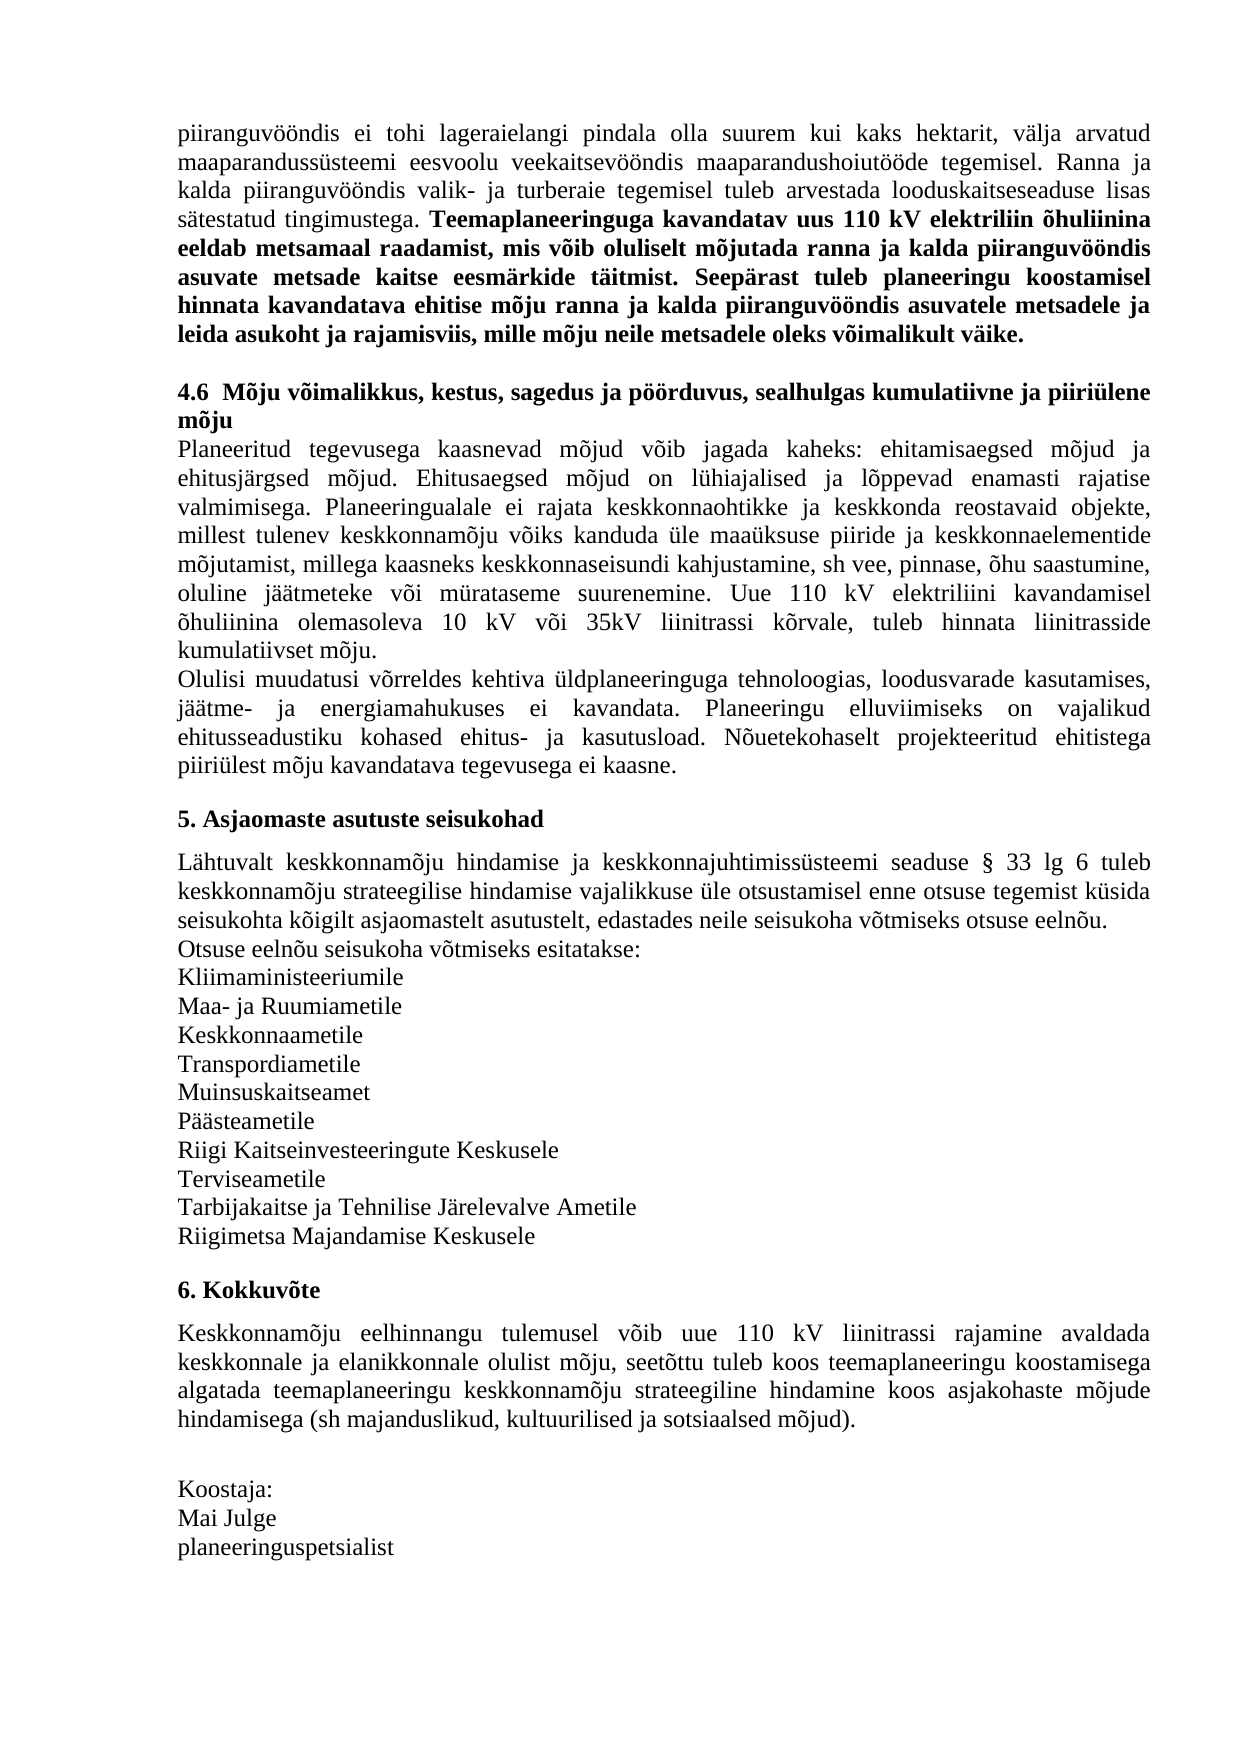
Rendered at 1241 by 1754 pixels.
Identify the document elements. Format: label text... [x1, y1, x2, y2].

text 4.6 Mõju võimalikkus, kestus, sagedus ja pöörduvus, sealhulgas kumulatiivne ja piiriülene mõju [177, 377, 1152, 434]
text Koostaja: [177, 1474, 1152, 1503]
text Otsuse eelnõu seisukoha võtmiseks esitatakse: [177, 934, 1152, 962]
text 5. Asjaomaste asutuste seisukohad [177, 804, 1152, 833]
text Tarbijakaitse ja Tehnilise Järelevalve Ametile [177, 1192, 1152, 1221]
text Transpordiametile [177, 1049, 1152, 1077]
text planeeringuspetsialist [177, 1532, 1152, 1561]
text Terviseametile [177, 1164, 1152, 1192]
text Kliimaministeeriumile [177, 962, 1152, 991]
text Päästeametile [177, 1106, 1152, 1135]
text Riigi Kaitseinvesteeringute Keskusele [177, 1135, 1152, 1164]
text Muinsuskaitseamet [177, 1077, 1152, 1106]
text Maa- ja Ruumiametile [177, 991, 1152, 1020]
text Olulisi muudatusi võrreldes kehtiva üldplaneeringuga tehnoloogias, loodusvarade kasutamises, jäätme- ja energiamahukuses ei kavandata. Planeeringu elluviimiseks on vajalikud ehitusseadustiku kohased ehitus- ja kasutusload. Nõuetekohaselt projekteeritud ehitistega piiriülest mõju kavandatava tegevusega ei kaasne. [177, 664, 1152, 779]
text Keskkonnaametile [177, 1020, 1152, 1049]
text Mai Julge [177, 1503, 1152, 1532]
text Planeeritud tegevusega kaasnevad mõjud võib jagada kaheks: ehitamisaegsed mõjud ja ehitusjärgsed mõjud. Ehitusaegsed mõjud on lühiajalised ja lõppevad enamasti rajatise valmimisega. Planeeringualale ei rajata keskkonnaohtikke ja keskkonda reostavaid objekte, millest tulenev keskkonnamõju võiks kanduda üle maaüksuse piiride ja keskkonnaelementide mõjutamist, millega kaasneks keskkonnaseisundi kahjustamine, sh vee, pinnase, õhu saastumine, oluline jäätmeteke või mürataseme suurenemine. Uue 110 kV elektriliini kavandamisel õhuliinina olemasoleva 10 kV või 35kV liinitrassi kõrvale, tuleb hinnata liinitrasside kumulatiivset mõju. [177, 434, 1152, 664]
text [177, 118, 1152, 348]
text 6. Kokkuvõte [177, 1275, 1152, 1304]
text Riigimetsa Majandamise Keskusele [177, 1221, 1152, 1250]
text Lähtuvalt keskkonnamõju hindamise ja keskkonnajuhtimissüsteemi seaduse § 33 lg 6 tuleb keskkonnamõju strateegilise hindamise vajalikkuse üle otsustamisel enne otsuse tegemist küsida seisukohta kõigilt asjaomastelt asutustelt, edastades neile seisukoha võtmiseks otsuse eelnõu. [177, 847, 1152, 934]
text Keskkonnamõju eelhinnangu tulemusel võib uue 110 kV liinitrassi rajamine avaldada keskkonnale ja elanikkonnale olulist mõju, seetõttu tuleb koos teemaplaneeringu koostamisega algatada teemaplaneeringu keskkonnamõju strateegiline hindamine koos asjakohaste mõjude hindamisega (sh majanduslikud, kultuurilised ja sotsiaalsed mõjud). [177, 1318, 1152, 1433]
